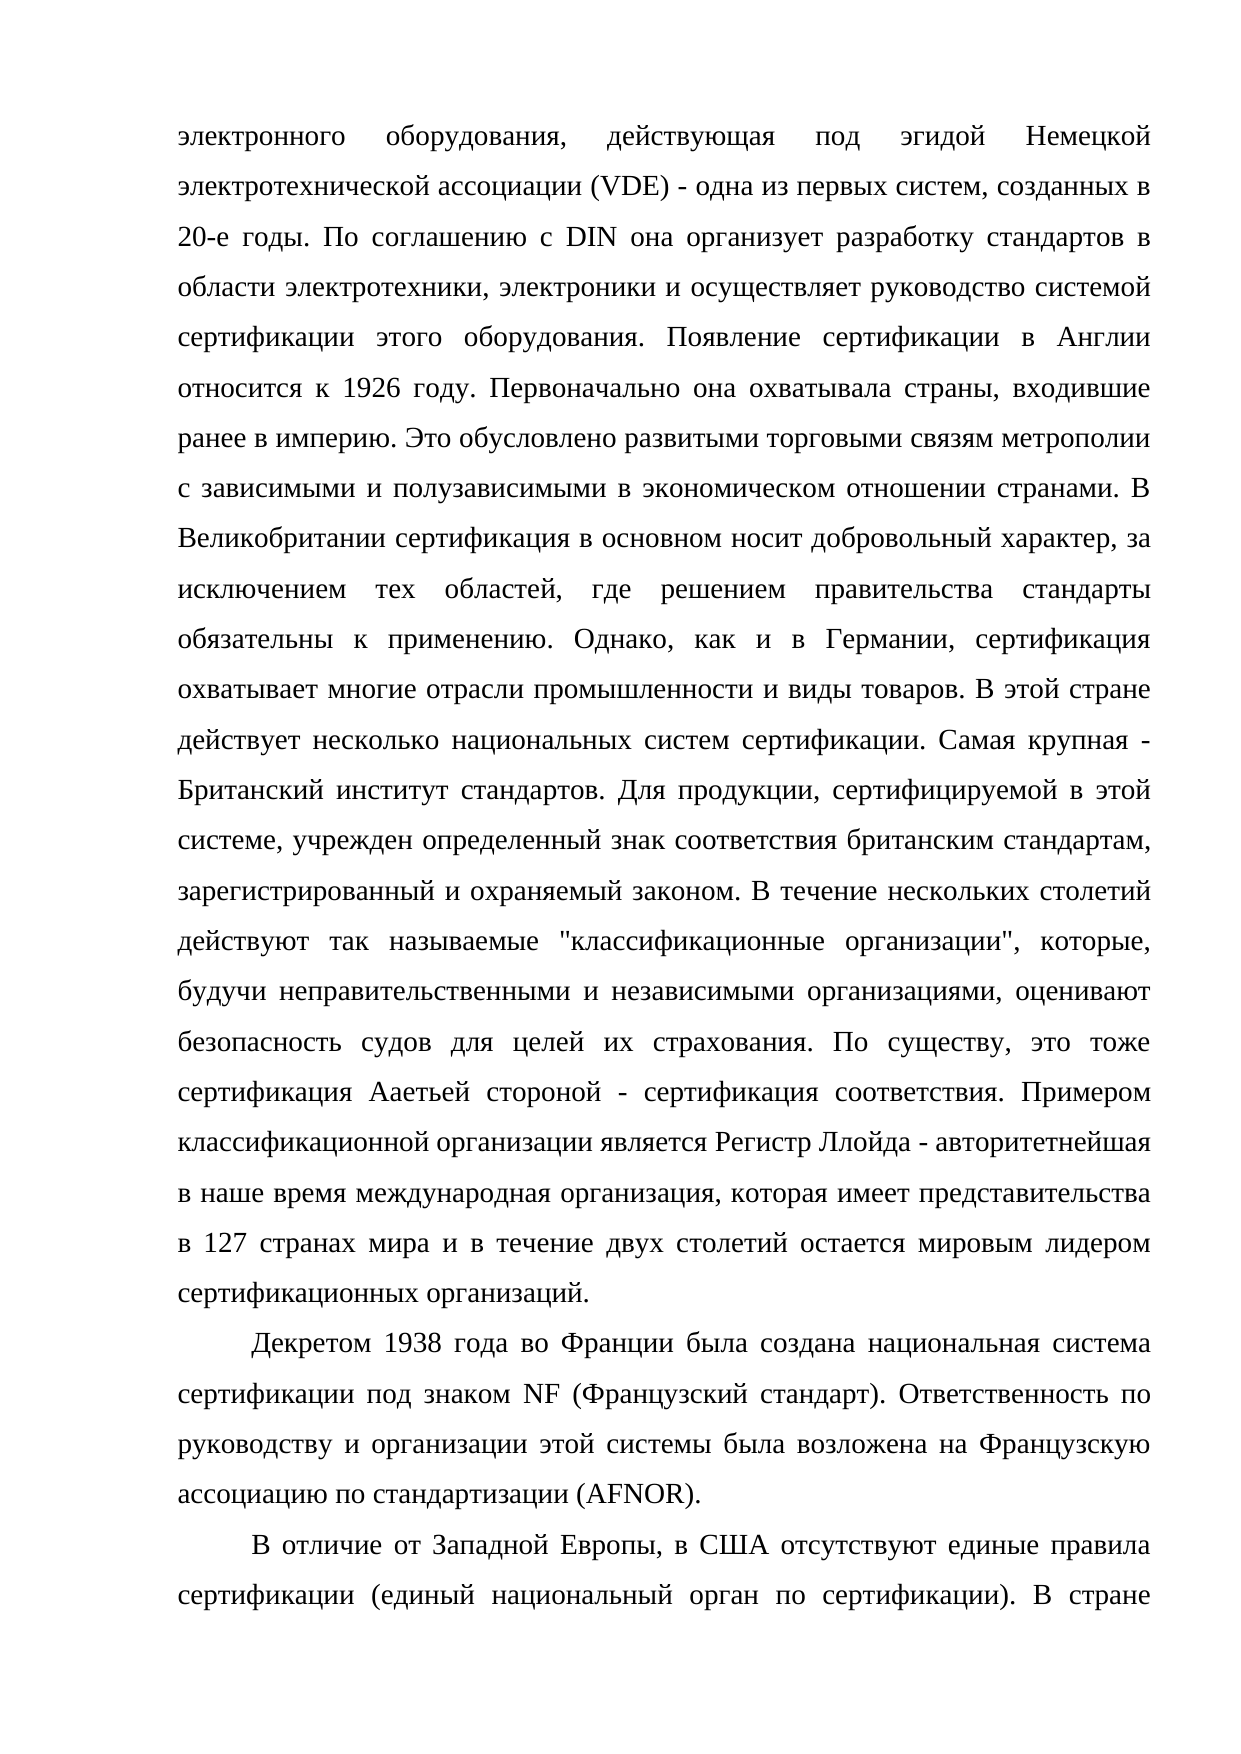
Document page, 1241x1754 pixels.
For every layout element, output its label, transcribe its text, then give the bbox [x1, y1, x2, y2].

text Декретом 1938 года во Франции была создана национальная система сертификации под знаком NF (Французский стандарт). Ответственность по руководству и организации этой системы была возложена на Французскую ассоциацию по стандартизации (AFNOR). [177, 1326, 1152, 1510]
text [177, 118, 1152, 1309]
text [177, 1527, 1152, 1611]
